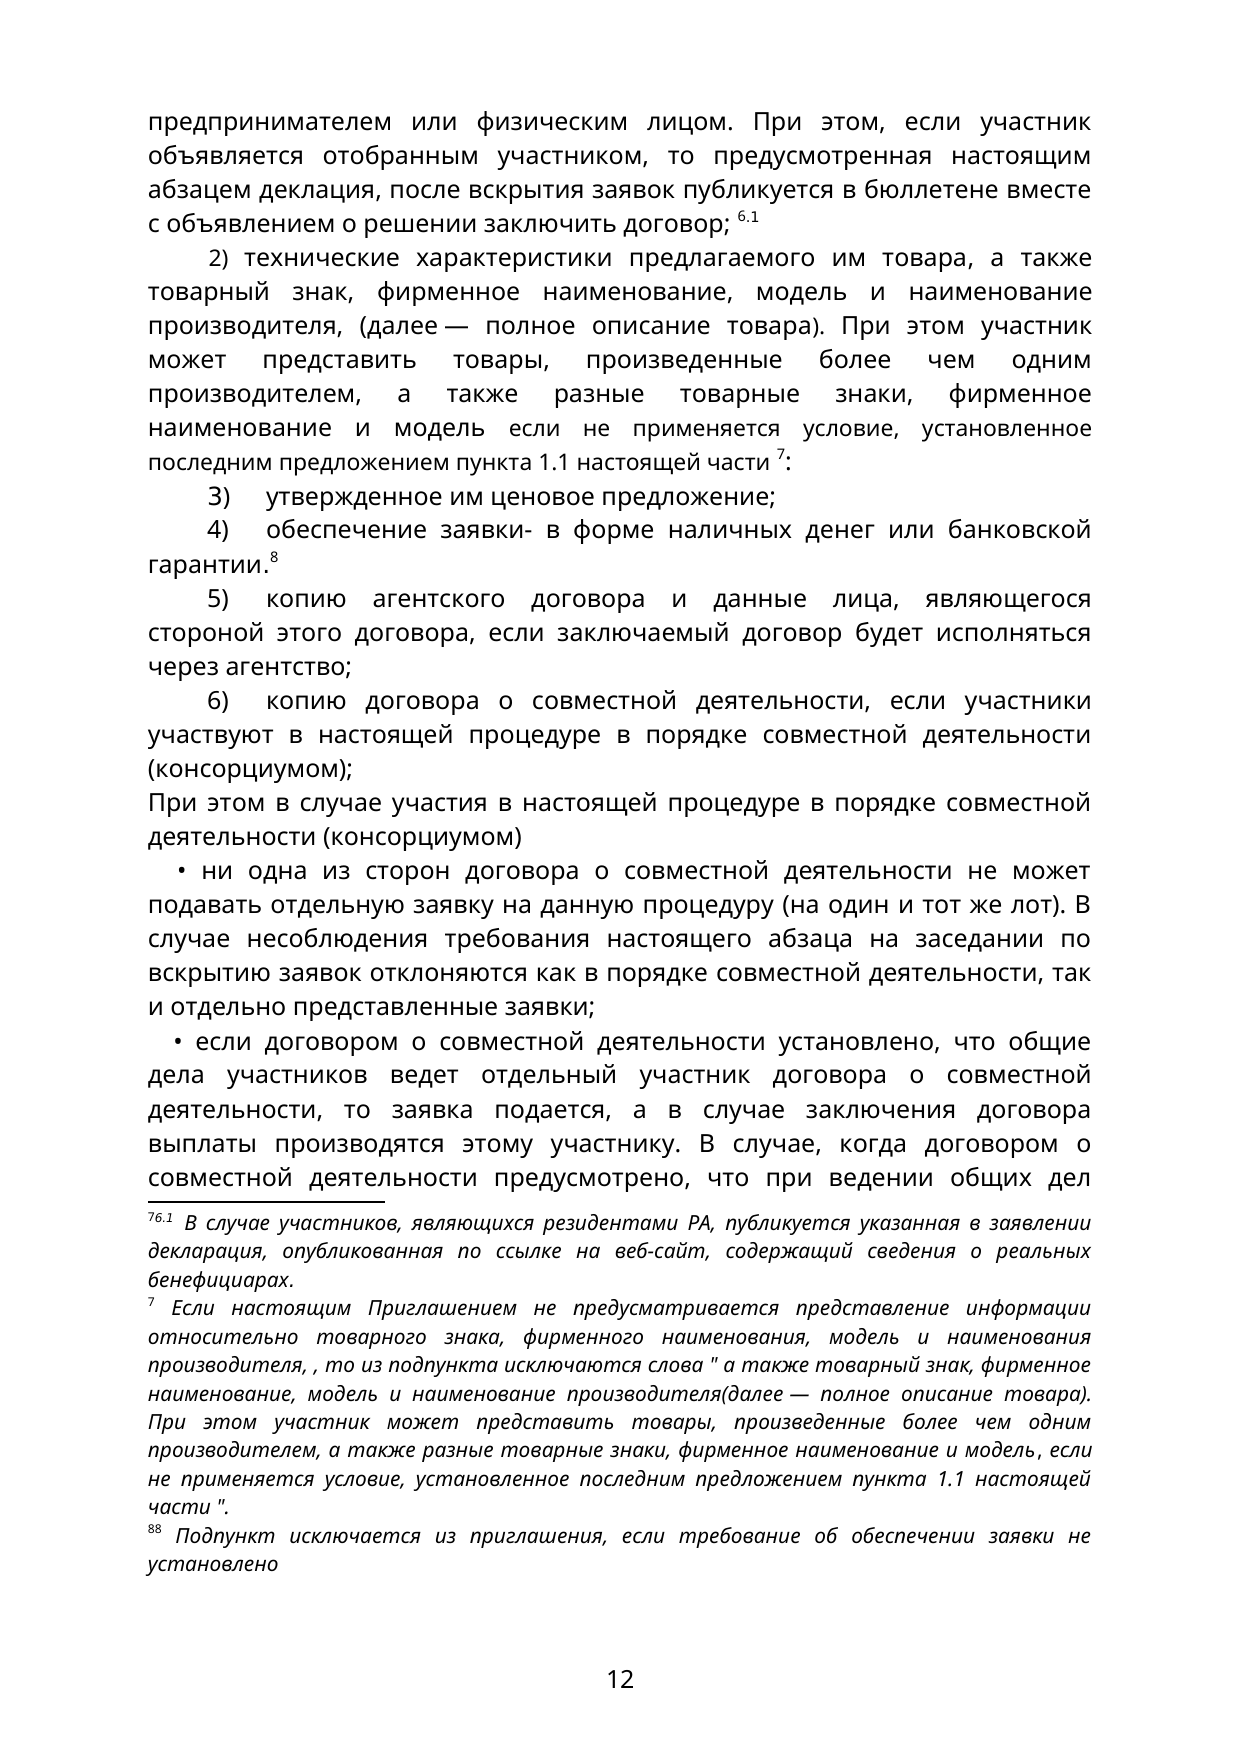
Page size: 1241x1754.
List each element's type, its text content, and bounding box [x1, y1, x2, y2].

text 6) копию договора о совместной деятельности, если участники участвуют в настоящей процедуре в порядке совместной деятельности (консорциумом); [148, 682, 1092, 785]
text 4) обеспечение заявки- в форме наличных денег или банковской гарантии.8 [148, 512, 1092, 580]
text 2) технические характеристики предлагаемого им товара, а также товарный знак, фирменное наименование, модель и наименование производителя, (далее — полное описание товара). При этом участник может представить товары, произведенные более чем одним производителем, а также разные товарные знаки, фирменное наименование и модель если не применяется условие, установленное последним предложением пункта 1.1 настоящей части 7: [148, 240, 1092, 478]
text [148, 103, 1092, 240]
text • если договором о совместной деятельности установлено, что общие дела участников ведет отдельный участник договора о совместной деятельности, то заявка подается, а в случае заключения договора выплаты производятся этому участнику. В случае, когда договором о совместной деятельности предусмотрено, что при ведении общих дел каждый участник имеет право действовать от имени всех участников, то в случае заключения договора платежи на его основании производятся представившему заявку участнику. [148, 1023, 1092, 1193]
text 5) копию агентского договора и данные лица, являющегося стороной этого договора, если заключаемый договор будет исполняться через агентство; [148, 580, 1092, 682]
text 3) утвержденное им ценовое предложение; [148, 478, 1092, 512]
text При этом в случае участия в настоящей процедуре в порядке совместной деятельности (консорциумом) [148, 785, 1092, 853]
text • ни одна из сторон договора о совместной деятельности не может подавать отдельную заявку на данную процедуру (на один и тот же лот). В случае несоблюдения требования настоящего абзаца на заседании по вскрытию заявок отклоняются как в порядке совместной деятельности, так и отдельно представленные заявки; [148, 853, 1092, 1023]
